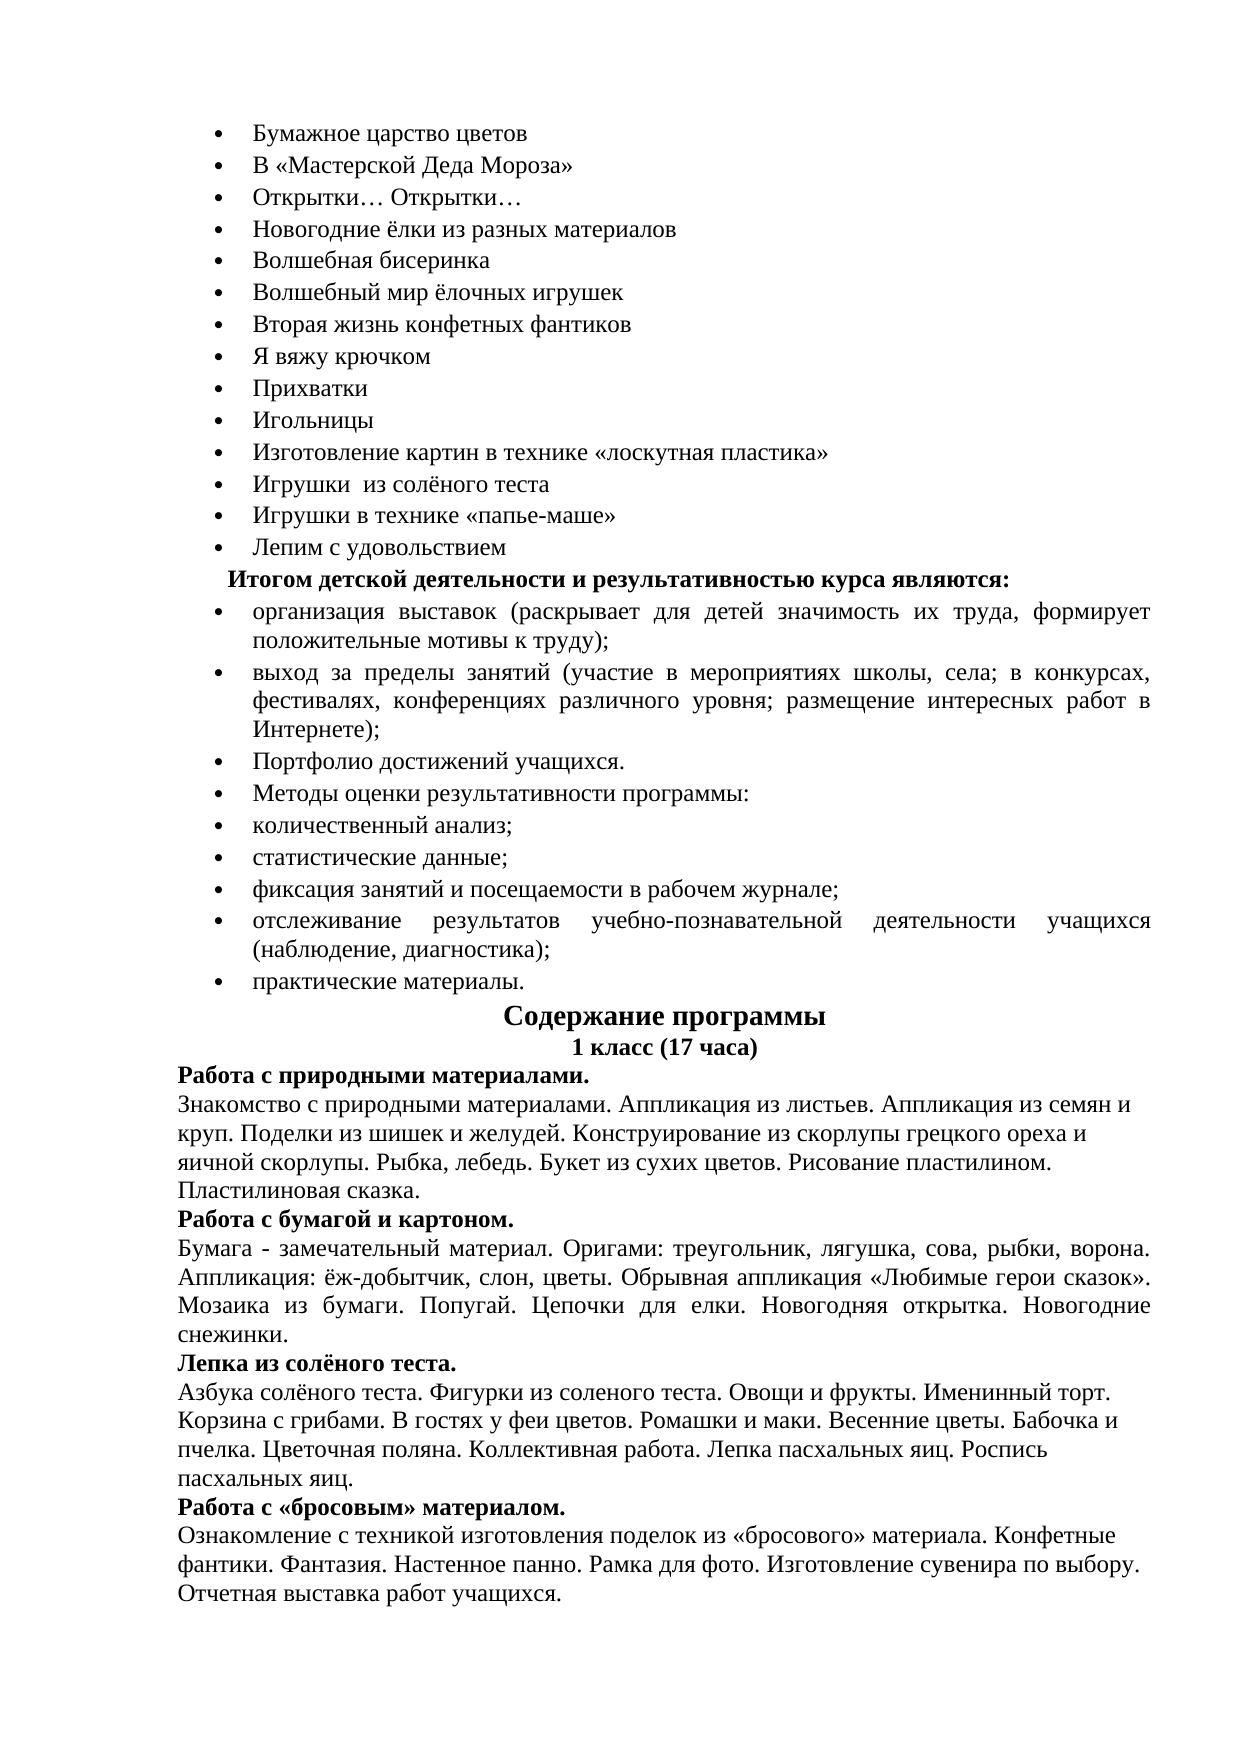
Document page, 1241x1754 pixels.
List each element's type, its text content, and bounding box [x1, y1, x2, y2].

list Новогодние ёлки из разных материалов [215, 214, 1152, 242]
list Игольницы [215, 405, 1152, 434]
list Игрушки в технике «папье-маше» [215, 501, 1152, 529]
list Портфолио достижений учащихся. [215, 746, 1152, 775]
text Ознакомление с техникой изготовления поделок из «бросового» материала. Конфетные фантики. Фантазия. Настенное панно. Рамка для фото. Изготовление сувенира по выбору. Отчетная выставка работ учащихся. [177, 1520, 1152, 1607]
text Пластилиновая сказка. [177, 1175, 1152, 1204]
text Содержание программы [177, 998, 1152, 1032]
list Волшебный мир ёлочных игрушек [215, 277, 1152, 306]
list Волшебная бисеринка [215, 246, 1152, 274]
text Лепка из солёного теста. [177, 1348, 1152, 1377]
text 1 класс (17 часа) [177, 1032, 1152, 1060]
text Итогом детской деятельности и результативностью курса являются: [177, 564, 1152, 593]
list Игрушки из солёного теста [215, 469, 1152, 497]
list фиксация занятий и посещаемости в рабочем журнале; [215, 874, 1152, 902]
list Прихватки [215, 373, 1152, 402]
list Методы оценки результативности программы: [215, 778, 1152, 807]
list Бумажное царство цветов [215, 118, 1152, 147]
list Изготовление картин в технике «лоскутная пластика» [215, 437, 1152, 466]
list практические материалы. [215, 966, 1152, 995]
list выход за пределы занятий (участие в мероприятиях школы, села; в конкурсах, фестивалях, конференциях различного уровня; размещение интересных работ в Интернете); [215, 657, 1152, 743]
list Вторая жизнь конфетных фантиков [215, 309, 1152, 338]
text Работа с бумагой и картоном. [177, 1204, 1152, 1233]
list Открытки… Открытки… [215, 182, 1152, 211]
list В «Мастерской Деда Мороза» [215, 150, 1152, 179]
list статистические данные; [215, 842, 1152, 871]
list Я вяжу крючком [215, 341, 1152, 370]
list отслеживание результатов учебно-познавательной деятельности учащихся (наблюдение, диагностика); [215, 906, 1152, 963]
text Бумага - замечательный материал. Оригами: треугольник, лягушка, сова, рыбки, ворона. Аппликация: ёж-добытчик, слон, цветы. Обрывная аппликация «Любимые герои сказок». Мозаика из бумаги. Попугай. Цепочки для елки. Новогодняя открытка. Новогодние снежинки. [177, 1233, 1152, 1348]
text Азбука солёного теста. Фигурки из соленого теста. Овощи и фрукты. Именинный торт. Корзина с грибами. В гостях у феи цветов. Ромашки и маки. Весенние цветы. Бабочка и пчелка. Цветочная поляна. Коллективная работа. Лепка пасхальных яиц. Роспись пасхальных яиц. [177, 1377, 1152, 1492]
text Работа с природными материалами. [177, 1060, 1152, 1089]
list Лепим с удовольствием [215, 532, 1152, 561]
text Знакомство с природными материалами. Аппликация из листьев. Аппликация из семян и круп. Поделки из шишек и желудей. Конструирование из скорлупы грецкого ореха и яичной скорлупы. Рыбка, лебедь. Букет из сухих цветов. Рисование пластилином. [177, 1089, 1152, 1175]
list организация выставок (раскрывает для детей значимость их труда, формирует положительные мотивы к труду); [215, 596, 1152, 654]
text Работа с «бросовым» материалом. [177, 1492, 1152, 1520]
list количественный анализ; [215, 810, 1152, 839]
